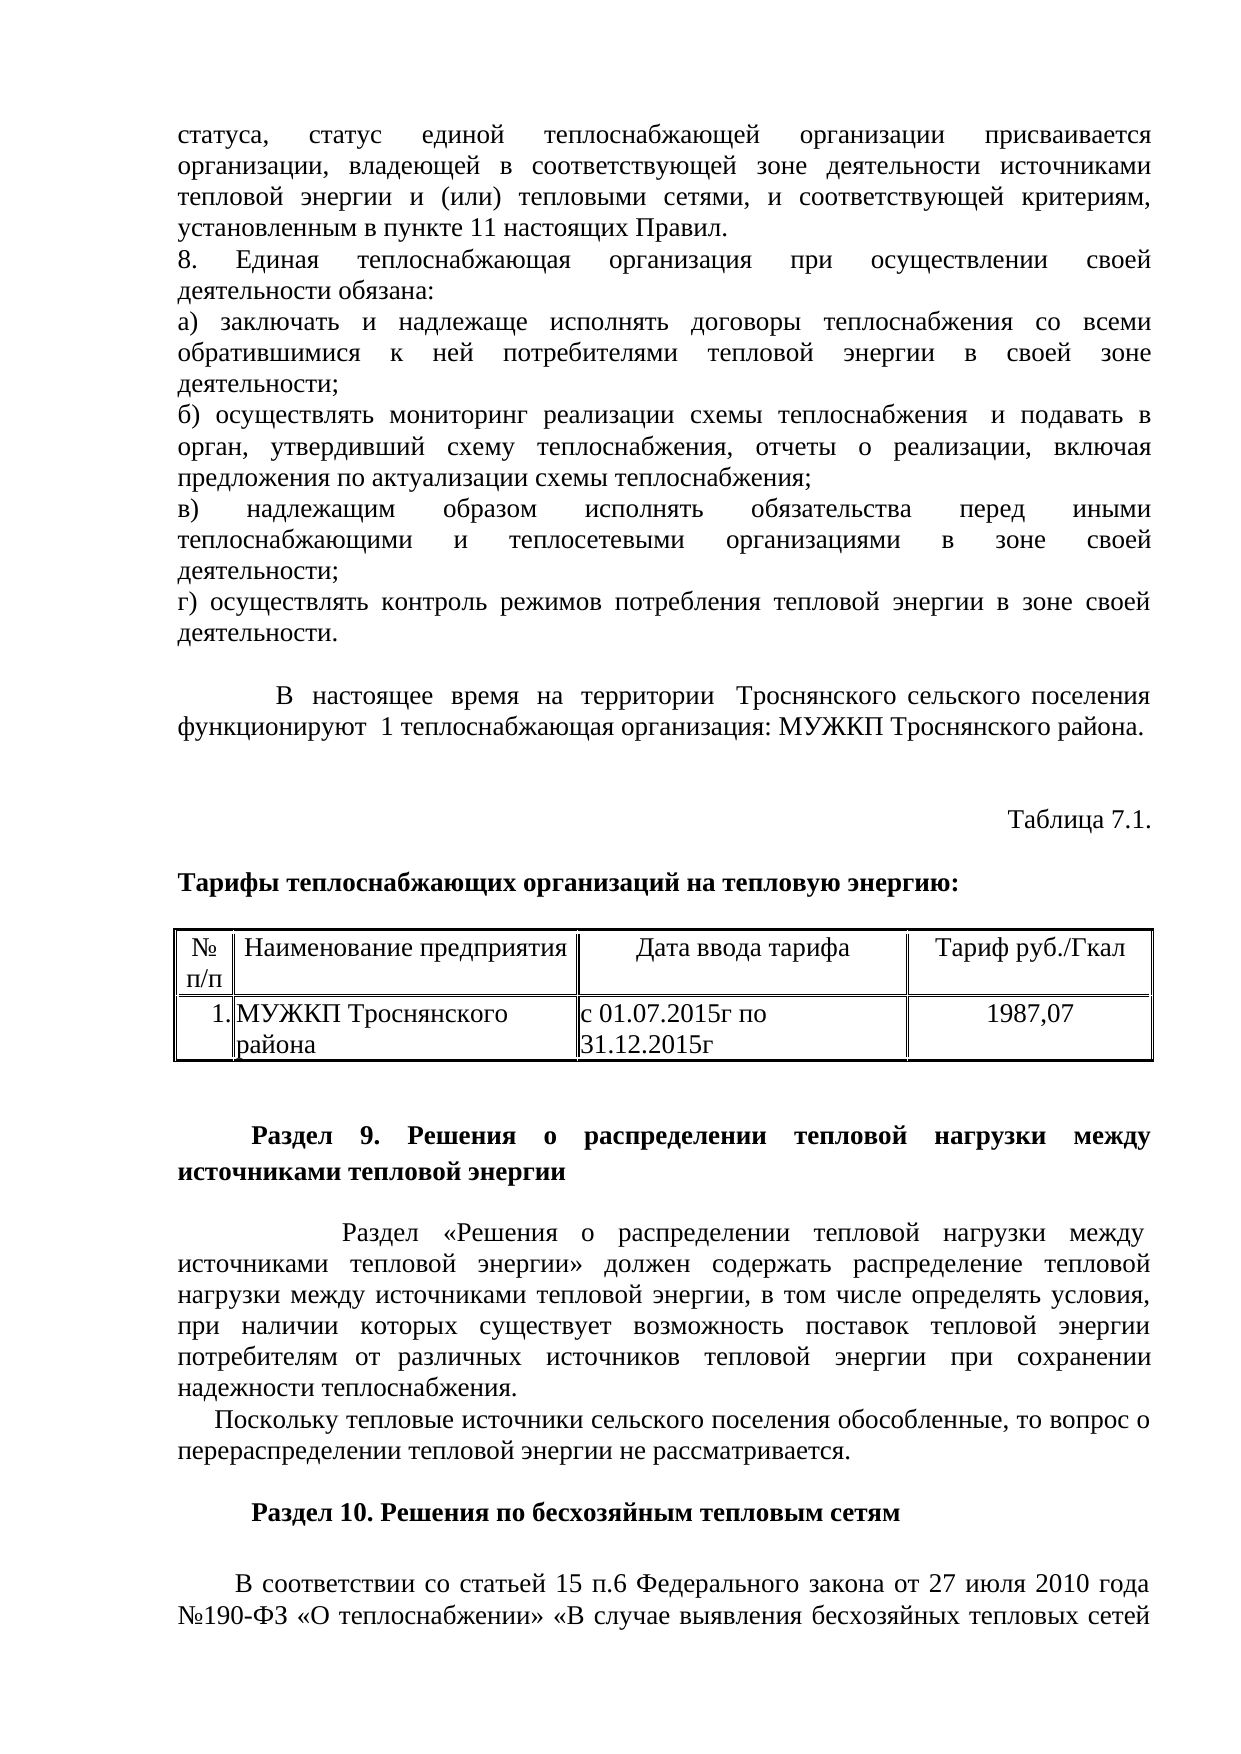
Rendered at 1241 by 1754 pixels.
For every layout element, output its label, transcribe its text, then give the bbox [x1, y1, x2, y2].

text б) осуществлять мониторинг реализации схемы теплоснабжения и подавать в орган, утвердивший схему теплоснабжения, отчеты о реализации, включая предложения по актуализации схемы теплоснабжения; [177, 398, 1152, 492]
table_cell с 01.07.2015г по 31.12.2015г [578, 997, 908, 1059]
text Раздел «Решения о распределении тепловой нагрузки между источниками тепловой энергии» должен содержать распределение тепловой нагрузки между источниками тепловой энергии, в том числе определять условия, при наличии которых существует возможность поставок тепловой энергии потребителям от различных источников тепловой энергии при сохранении надежности теплоснабжения. [177, 1216, 1152, 1403]
text Таблица 7.1. [177, 803, 1152, 834]
text в) надлежащим образом исполнять обязательства перед иными теплоснабжающими и теплосетевыми организациями в зоне своей деятельности; [177, 492, 1152, 585]
table_header Наименование предприятия [234, 930, 578, 993]
table_cell МУЖКП Троснянского района [234, 994, 578, 1059]
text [177, 1568, 1152, 1630]
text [177, 118, 1152, 243]
text Раздел 10. Решения по бесхозяйным тепловым сетям [177, 1496, 1152, 1527]
text г) осуществлять контроль режимов потребления тепловой энергии в зоне своей деятельности. [177, 585, 1152, 648]
table_cell 1. [177, 994, 233, 1059]
table_cell 1987,07 [908, 994, 1151, 1059]
text Поскольку тепловые источники сельского поселения обособленные, то вопрос о перераспределении тепловой энергии не рассматривается. [177, 1403, 1152, 1465]
text В настоящее время на территории Троснянского сельского поселения функционируют 1 теплоснабжающая организация: МУЖКП Троснянского района. [177, 679, 1152, 741]
text а) заключать и надлежаще исполнять договоры теплоснабжения со всеми обратившимися к ней потребителями тепловой энергии в своей зоне деятельности; [177, 305, 1152, 398]
text Тарифы теплоснабжающих организаций на тепловую энергию: [177, 866, 1152, 897]
table_header № п/п [177, 931, 233, 993]
table_header Дата ввода тарифа [578, 931, 908, 993]
table_header Тариф руб./Гкал [908, 931, 1151, 993]
text Раздел 9. Решения о распределении тепловой нагрузки между источниками тепловой энергии [177, 1119, 1152, 1186]
text 8. Единая теплоснабжающая организация при осуществлении своей деятельности обязана: [177, 243, 1152, 305]
